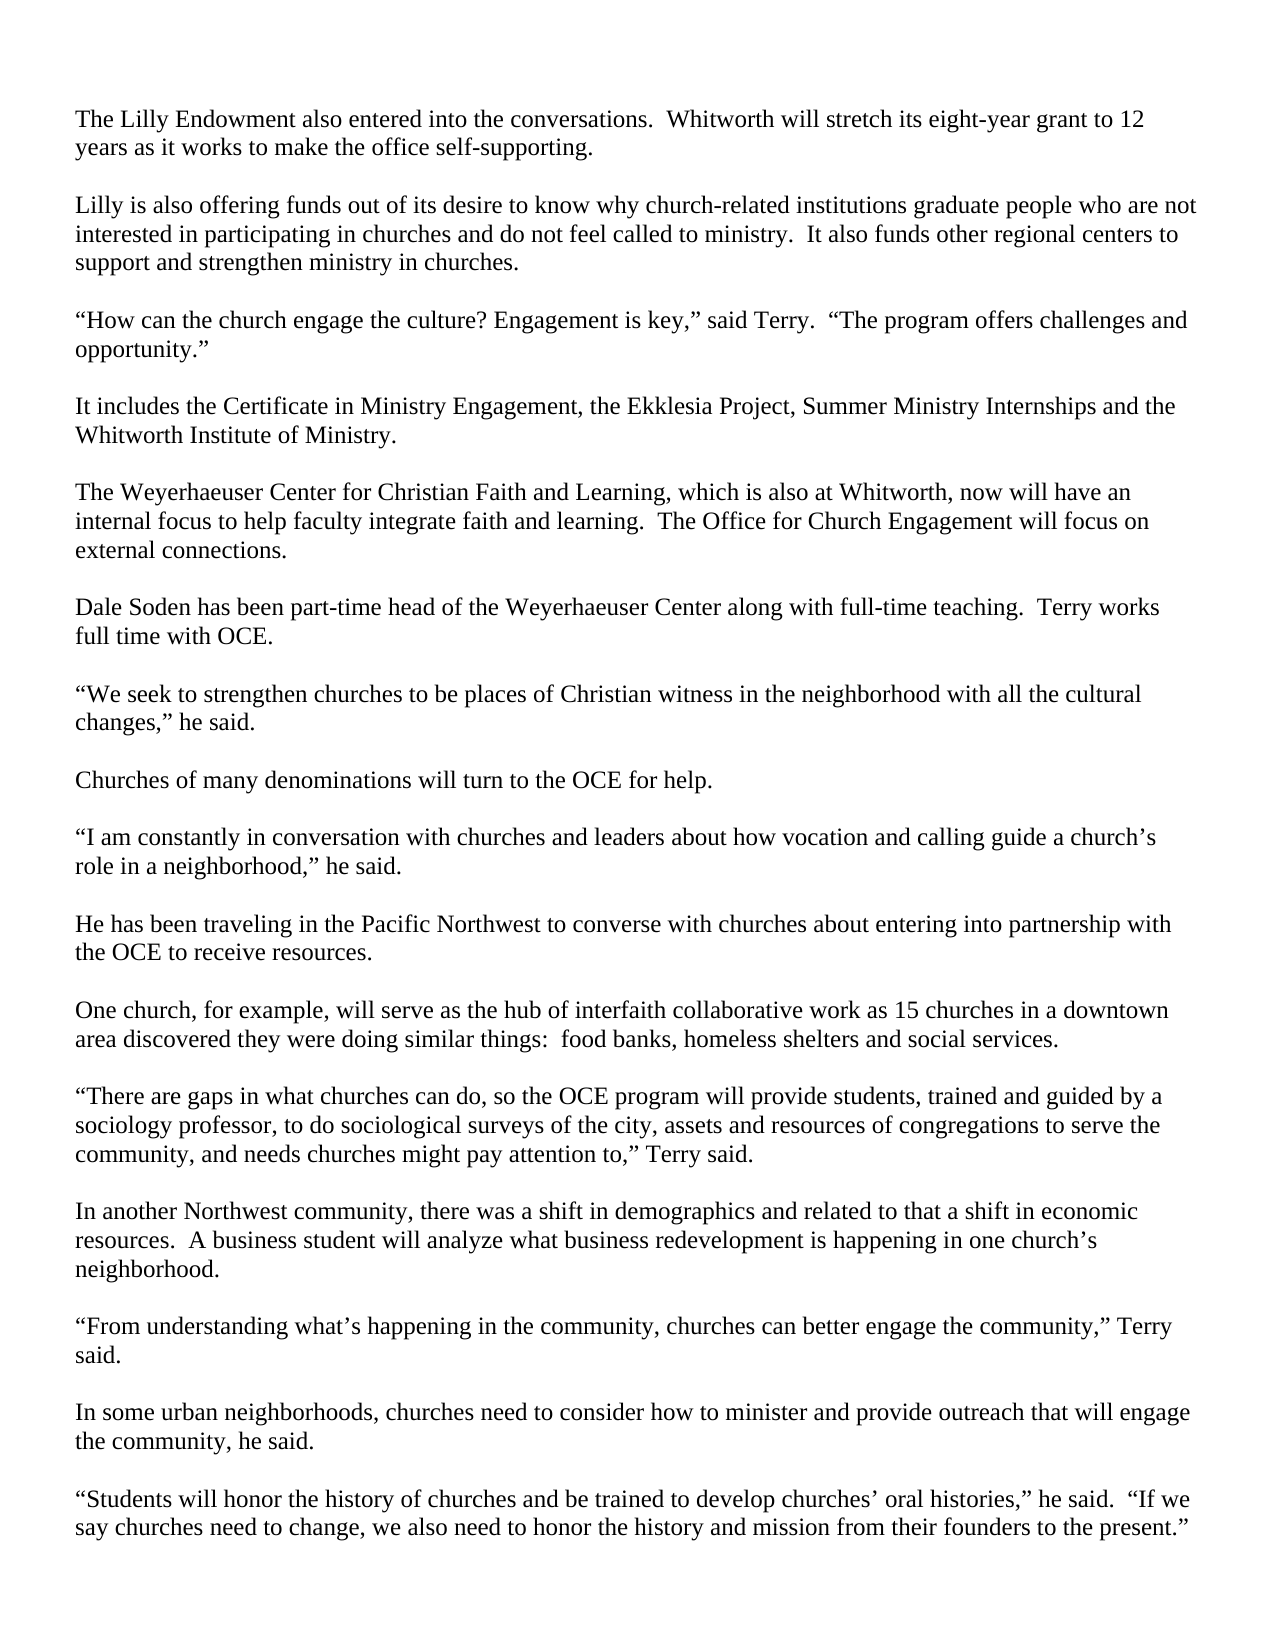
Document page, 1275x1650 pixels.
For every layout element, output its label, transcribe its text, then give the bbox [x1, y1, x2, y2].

text Lilly is also offering funds out of its desire to know why church-related institutions graduate people who are not interested in participating in churches and do not feel called to ministry. It also funds other regional centers to support and strengthen ministry in churches. [75, 190, 1200, 276]
text “We seek to strengthen churches to be places of Christian witness in the neighborhood with all the cultural changes,” he said. [75, 679, 1200, 736]
text The Lilly Endowment also entered into the conversations. Whitworth will stretch its eight-year grant to 12 years as it works to make the office self-supporting. [75, 104, 1200, 161]
text “How can the church engage the culture? Engagement is key,” said Terry. “The program offers challenges and opportunity.” [75, 305, 1200, 362]
text “There are gaps in what churches can do, so the OCE program will provide students, trained and guided by a sociology professor, to do sociological surveys of the city, assets and resources of congregations to serve the community, and needs churches might pay attention to,” Terry said. [75, 1081, 1200, 1167]
text He has been traveling in the Pacific Northwest to converse with churches about entering into partnership with the OCE to receive resources. [75, 909, 1200, 966]
text One church, for example, will serve as the hub of interfaith collaborative work as 15 churches in a downtown area discovered they were doing similar things: food banks, homeless shelters and social services. [75, 995, 1200, 1052]
text Dale Soden has been part-time head of the Weyerhaeuser Center along with full-time teaching. Terry works full time with OCE. [75, 592, 1200, 650]
text “I am constantly in conversation with churches and leaders about how vocation and calling guide a church’s role in a neighborhood,” he said. [75, 822, 1200, 880]
text It includes the Certificate in Ministry Engagement, the Ekklesia Project, Summer Ministry Internships and the Whitworth Institute of Ministry. [75, 391, 1200, 449]
text In some urban neighborhoods, churches need to consider how to minister and provide outreach that will engage the community, he said. [75, 1397, 1200, 1455]
text The Weyerhaeuser Center for Christian Faith and Learning, which is also at Whitworth, now will have an internal focus to help faculty integrate faith and learning. The Office for Church Engagement will focus on external connections. [75, 477, 1200, 564]
text Churches of many denominations will turn to the OCE for help. [75, 765, 1200, 794]
text “From understanding what’s happening in the community, churches can better engage the community,” Terry said. [75, 1311, 1200, 1369]
text “Students will honor the history of churches and be trained to develop churches’ oral histories,” he said. “If we say churches need to change, we also need to honor the history and mission from their founders to the present.” [75, 1484, 1200, 1541]
text In another Northwest community, there was a shift in demographics and related to that a shift in economic resources. A business student will analyze what business redevelopment is happening in one church’s neighborhood. [75, 1196, 1200, 1282]
